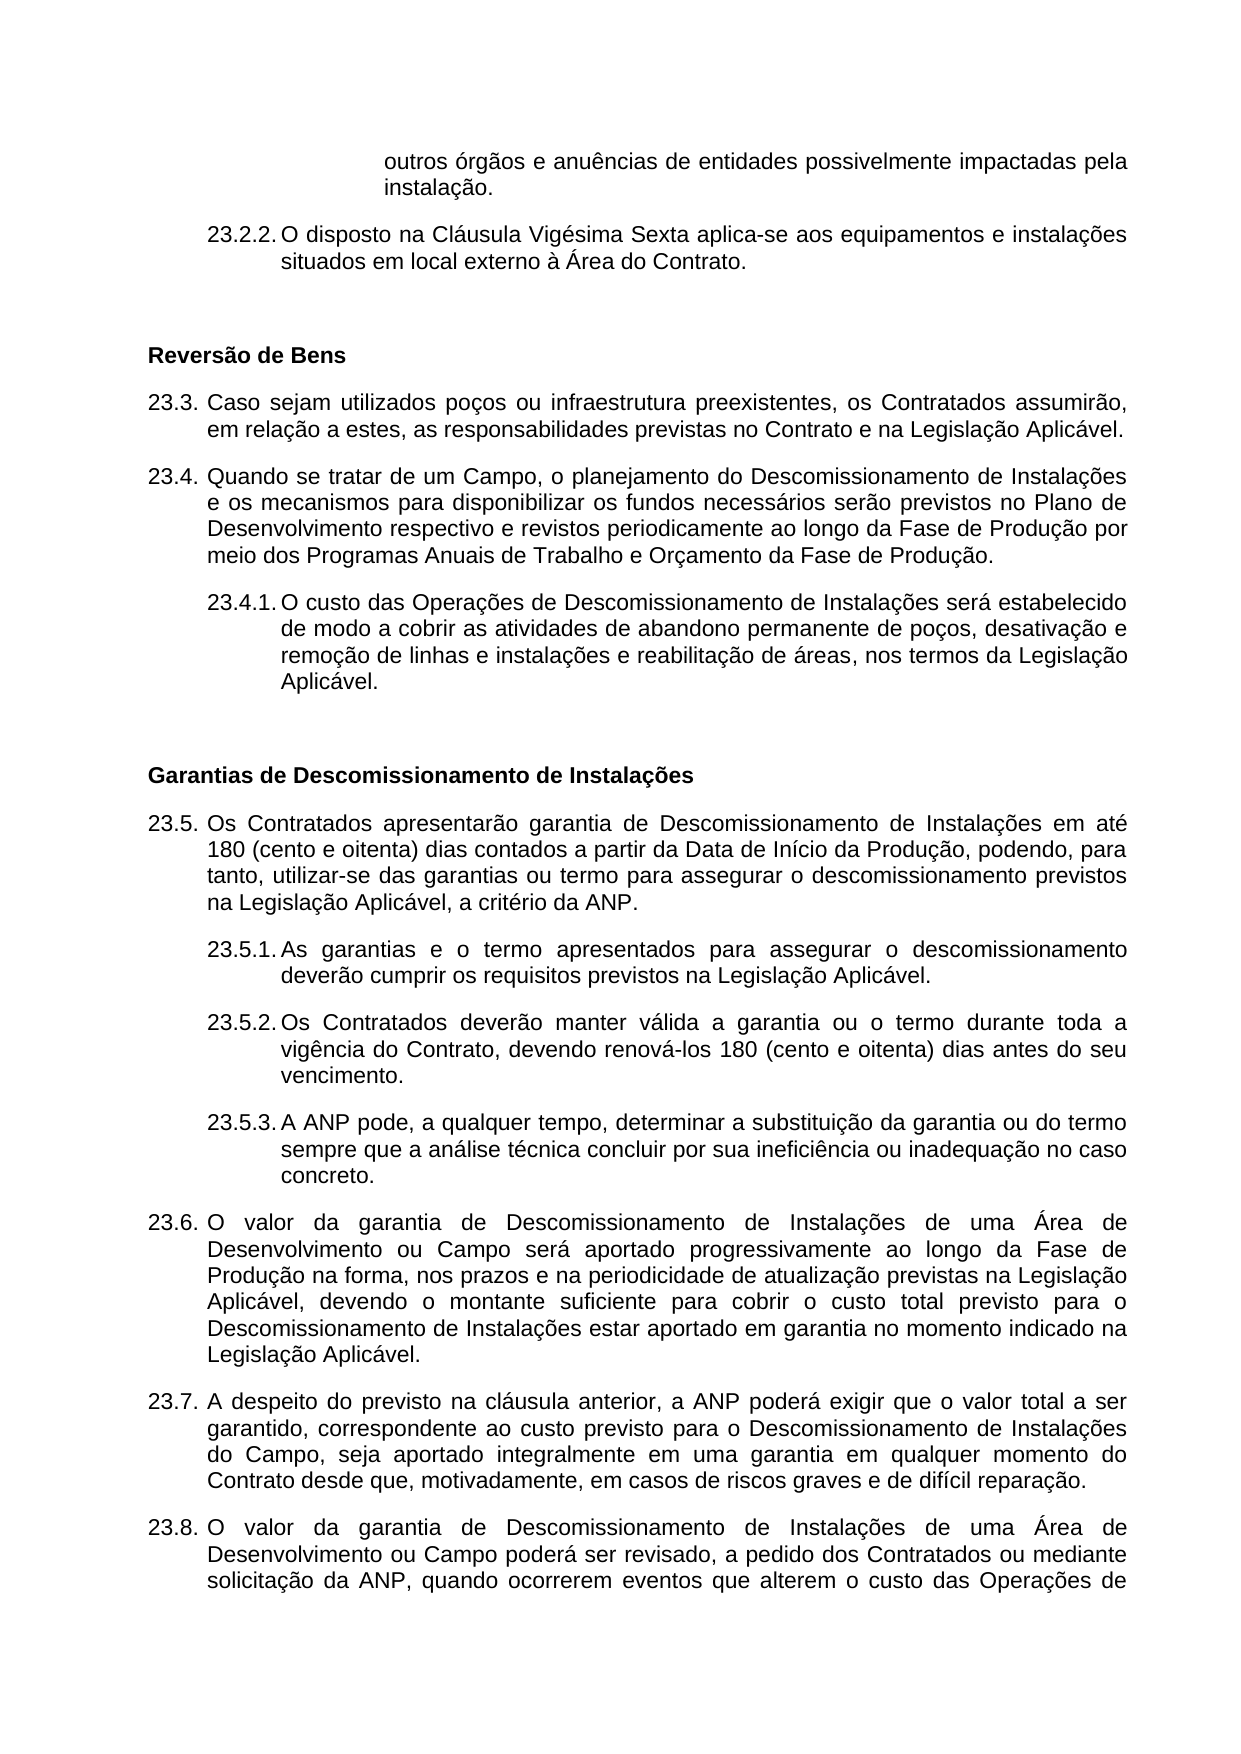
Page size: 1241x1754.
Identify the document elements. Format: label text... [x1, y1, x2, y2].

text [281, 148, 1128, 200]
text Reversão de Bens [148, 342, 1128, 368]
text Os Contratados deverão manter válida a garantia ou o termo durante toda a vigência do Contrato, devendo renová-los 180 (cento e oitenta) dias antes do seu vencimento. [207, 1009, 1128, 1088]
text O custo das Operações de Descomissionamento de Instalações será estabelecido de modo a cobrir as atividades de abandono permanente de poços, desativação e remoção de linhas e instalações e reabilitação de áreas, nos termos da Legislação Aplicável. [207, 589, 1128, 694]
text Quando se tratar de um Campo, o planejamento do Descomissionamento de Instalações e os mecanismos para disponibilizar os fundos necessários serão previstos no Plano de Desenvolvimento respectivo e revistos periodicamente ao longo da Fase de Produção por meio dos Programas Anuais de Trabalho e Orçamento da Fase de Produção. [148, 463, 1128, 568]
text O valor da garantia de Descomissionamento de Instalações de uma Área de Desenvolvimento ou Campo será aportado progressivamente ao longo da Fase de Produção na forma, nos prazos e na periodicidade de atualização previstas na Legislação Aplicável, devendo o montante suficiente para cobrir o custo total previsto para o Descomissionamento de Instalações estar aportado em garantia no momento indicado na Legislação Aplicável. [148, 1209, 1128, 1367]
text O disposto na Cláusula Vigésima Sexta aplica-se aos equipamentos e instalações situados em local externo à Área do Contrato. [207, 221, 1128, 274]
text Os Contratados apresentarão garantia de Descomissionamento de Instalações em até 180 (cento e oitenta) dias contados a partir da Data de Início da Produção, podendo, para tanto, utilizar-se das garantias ou termo para assegurar o descomissionamento previstos na Legislação Aplicável, a critério da ANP. [148, 809, 1128, 915]
text Caso sejam utilizados poços ou infraestrutura preexistentes, os Contratados assumirão, em relação a estes, as responsabilidades previstas no Contrato e na Legislação Aplicável. [148, 389, 1128, 442]
text A ANP pode, a qualquer tempo, determinar a substituição da garantia ou do termo sempre que a análise técnica concluir por sua ineficiência ou inadequação no caso concreto. [207, 1109, 1128, 1188]
text Garantias de Descomissionamento de Instalações [148, 762, 1128, 789]
text A despeito do previsto na cláusula anterior, a ANP poderá exigir que o valor total a ser garantido, correspondente ao custo previsto para o Descomissionamento de Instalações do Campo, seja aportado integralmente em uma garantia em qualquer momento do Contrato desde que, motivadamente, em casos de riscos graves e de difícil reparação. [148, 1388, 1128, 1493]
text As garantias e o termo apresentados para assegurar o descomissionamento deverão cumprir os requisitos previstos na Legislação Aplicável. [207, 936, 1128, 988]
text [148, 1514, 1128, 1593]
